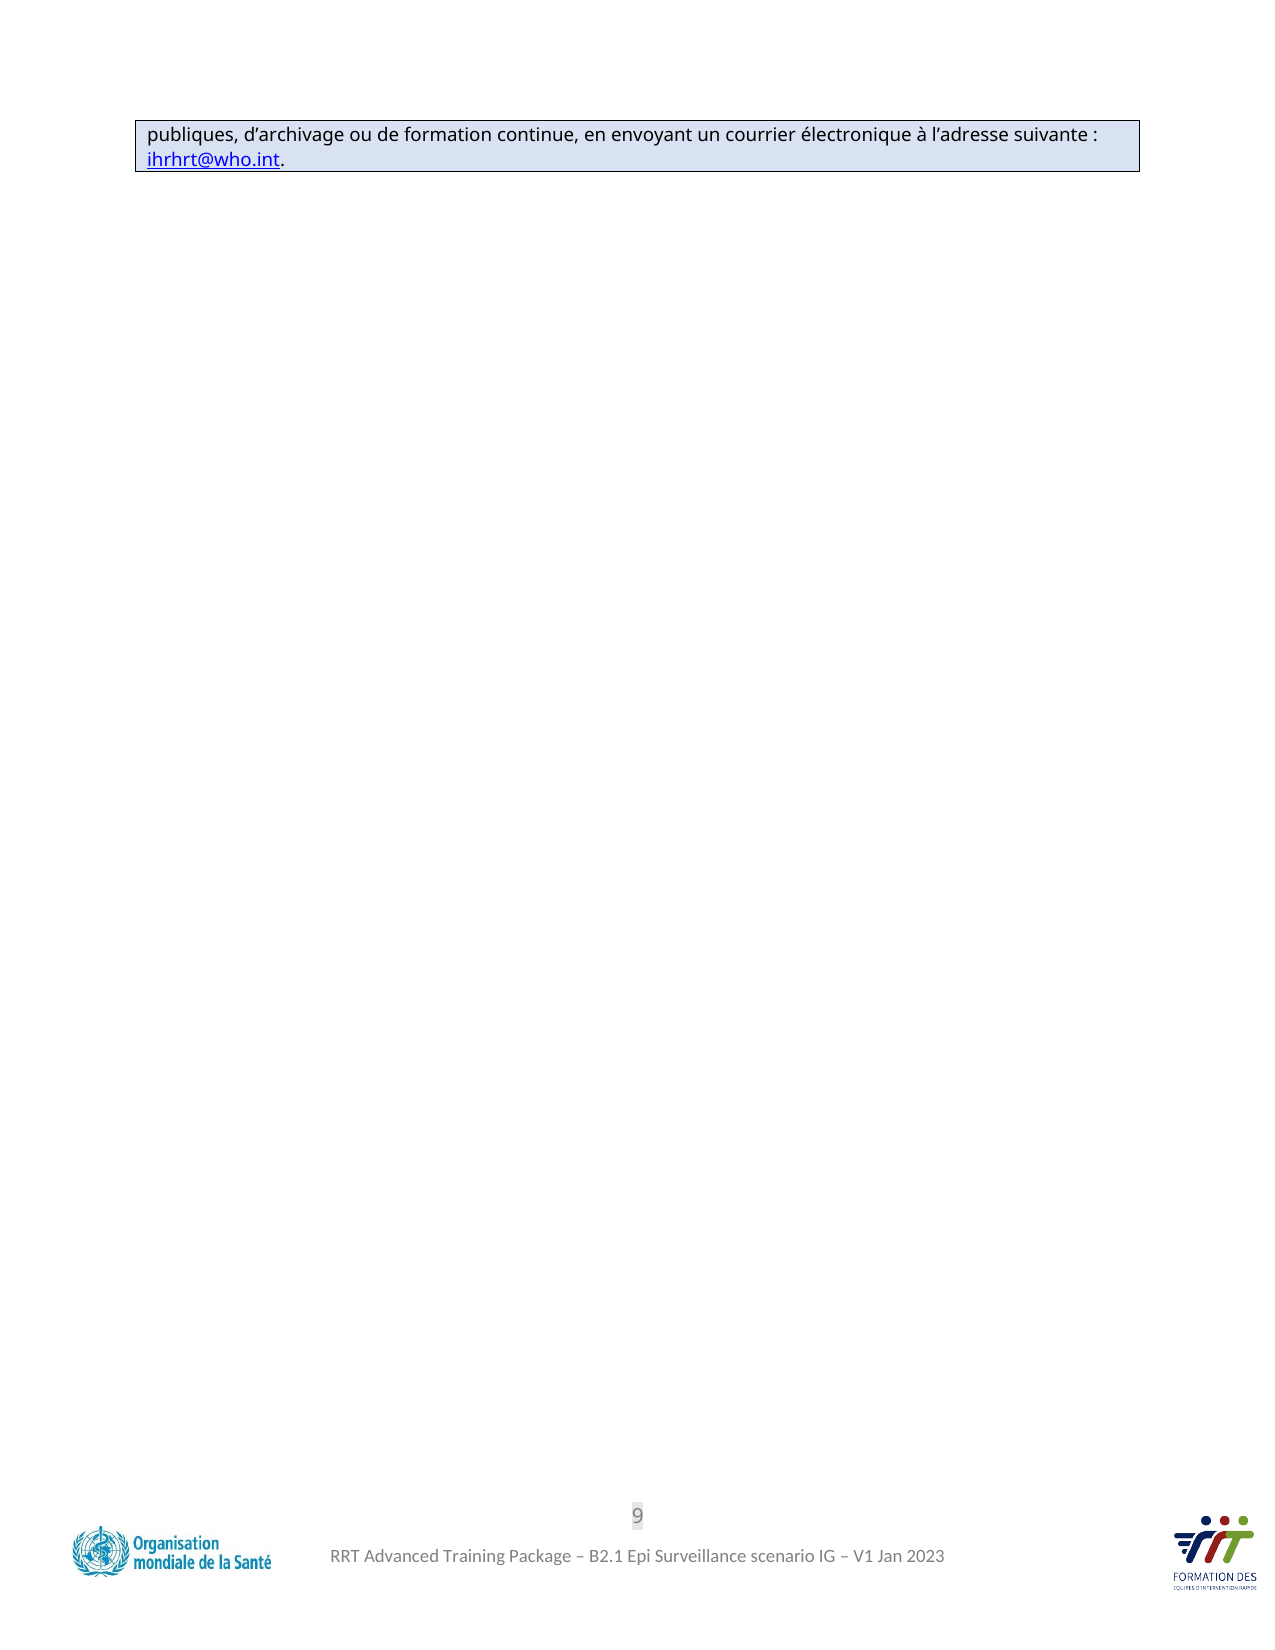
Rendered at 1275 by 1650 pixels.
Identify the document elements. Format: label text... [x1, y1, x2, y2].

picture [72, 1526, 271, 1577]
picture [1173, 1516, 1257, 1591]
